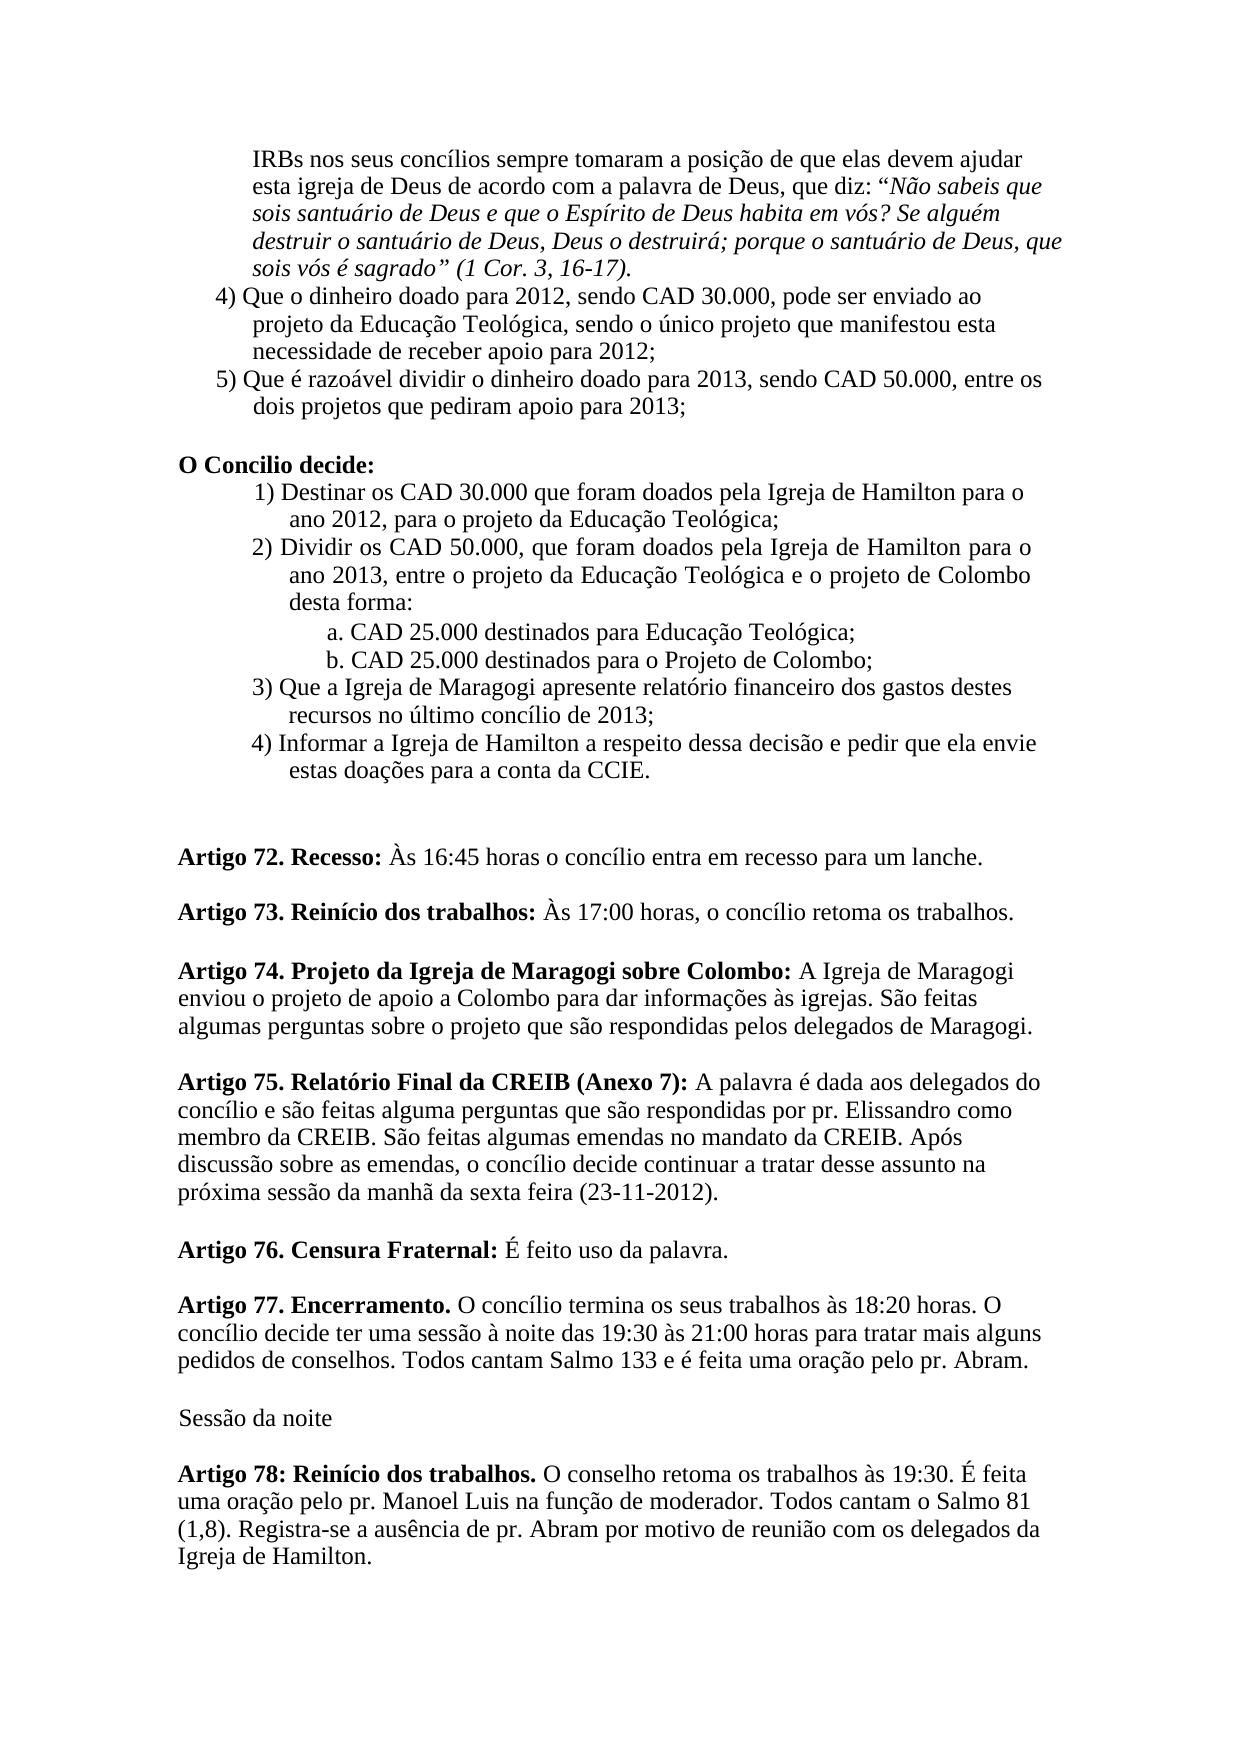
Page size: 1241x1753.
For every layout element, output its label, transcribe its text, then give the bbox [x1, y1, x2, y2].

text 2) Dividir os CAD 50.000, que foram doados pela Igreja de Hamilton para o ano 2013, entre o projeto da Educação Teológica e o projeto de Colombo desta forma: [252, 534, 1032, 616]
text 3) Que a Igreja de Maragogi apresente relatório financeiro dos gastos destes recursos no último concílio de 2013; [252, 674, 1028, 729]
text 4) Informar a Igreja de Hamilton a respeito dessa decisão e pedir que ela envie estas doações para a conta da CCIE. [251, 729, 1054, 784]
text Artigo 77. Encerramento. O concílio termina os seus trabalhos às 18:20 horas. O concílio decide ter uma sessão à noite das 19:30 às 21:00 horas para tratar mais alguns pedidos de conselhos. Todos cantam Salmo 133 e é feita uma oração pelo pr. Abram. [177, 1292, 1048, 1374]
text Artigo 72. Recesso: Às 16:45 horas o concílio entra em recesso para um lanche. Artigo 73. Reinício dos trabalhos: Às 17:00 horas, o concílio retoma os trabalhos. [177, 842, 1014, 926]
text O Concilio decide: [178, 450, 1069, 478]
text 4) Que o dinheiro doado para 2012, sendo CAD 30.000, pode ser enviado ao projeto da Educação Teológica, sendo o único projeto que manifestou esta necessidade de receber apoio para 2012; [215, 283, 1002, 365]
text Artigo 74. Projeto da Igreja de Maragogi sobre Colombo: A Igreja de Maragogi enviou o projeto de apoio a Colombo para dar informações às igrejas. São feitas algumas perguntas sobre o projeto que são respondidas pelos delegados de Maragogi. [178, 957, 1033, 1039]
text a. CAD 25.000 destinados para Educação Teológica; [327, 617, 1069, 645]
text Artigo 78: Reinício dos trabalhos. O conselho retoma os trabalhos às 19:30. É feita uma oração pelo pr. Manoel Luis na função de moderador. Todos cantam o Salmo 81 (1,8). Registra-se a ausência de pr. Abram por motivo de reunião com os delegados da Igreja de Hamilton. [177, 1461, 1047, 1570]
text 5) Que é razoável dividir o dinheiro doado para 2013, sendo CAD 50.000, entre os dois projetos que pediram apoio para 2013; [216, 365, 1058, 420]
text Sessão da noite [178, 1403, 1069, 1432]
text 1) Destinar os CAD 30.000 que foram doados pela Igreja de Hamilton para o ano 2012, para o projeto da Educação Teológica; [253, 478, 1038, 533]
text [216, 145, 1069, 282]
text Artigo 76. Censura Fraternal: É feito uso da palavra. [177, 1235, 1069, 1264]
text b. CAD 25.000 destinados para o Projeto de Colombo; [326, 645, 1069, 674]
text Artigo 75. Relatório Final da CREIB (Anexo 7): A palavra é dada aos delegados do concílio e são feitas alguma perguntas que são respondidas por pr. Elissandro como membro da CREIB. São feitas algumas emendas no mandato da CREIB. Após discussão sobre as emendas, o concílio decide continuar a tratar desse assunto na próxima sessão da manhã da sexta feira (23-11-2012). [177, 1069, 1047, 1206]
